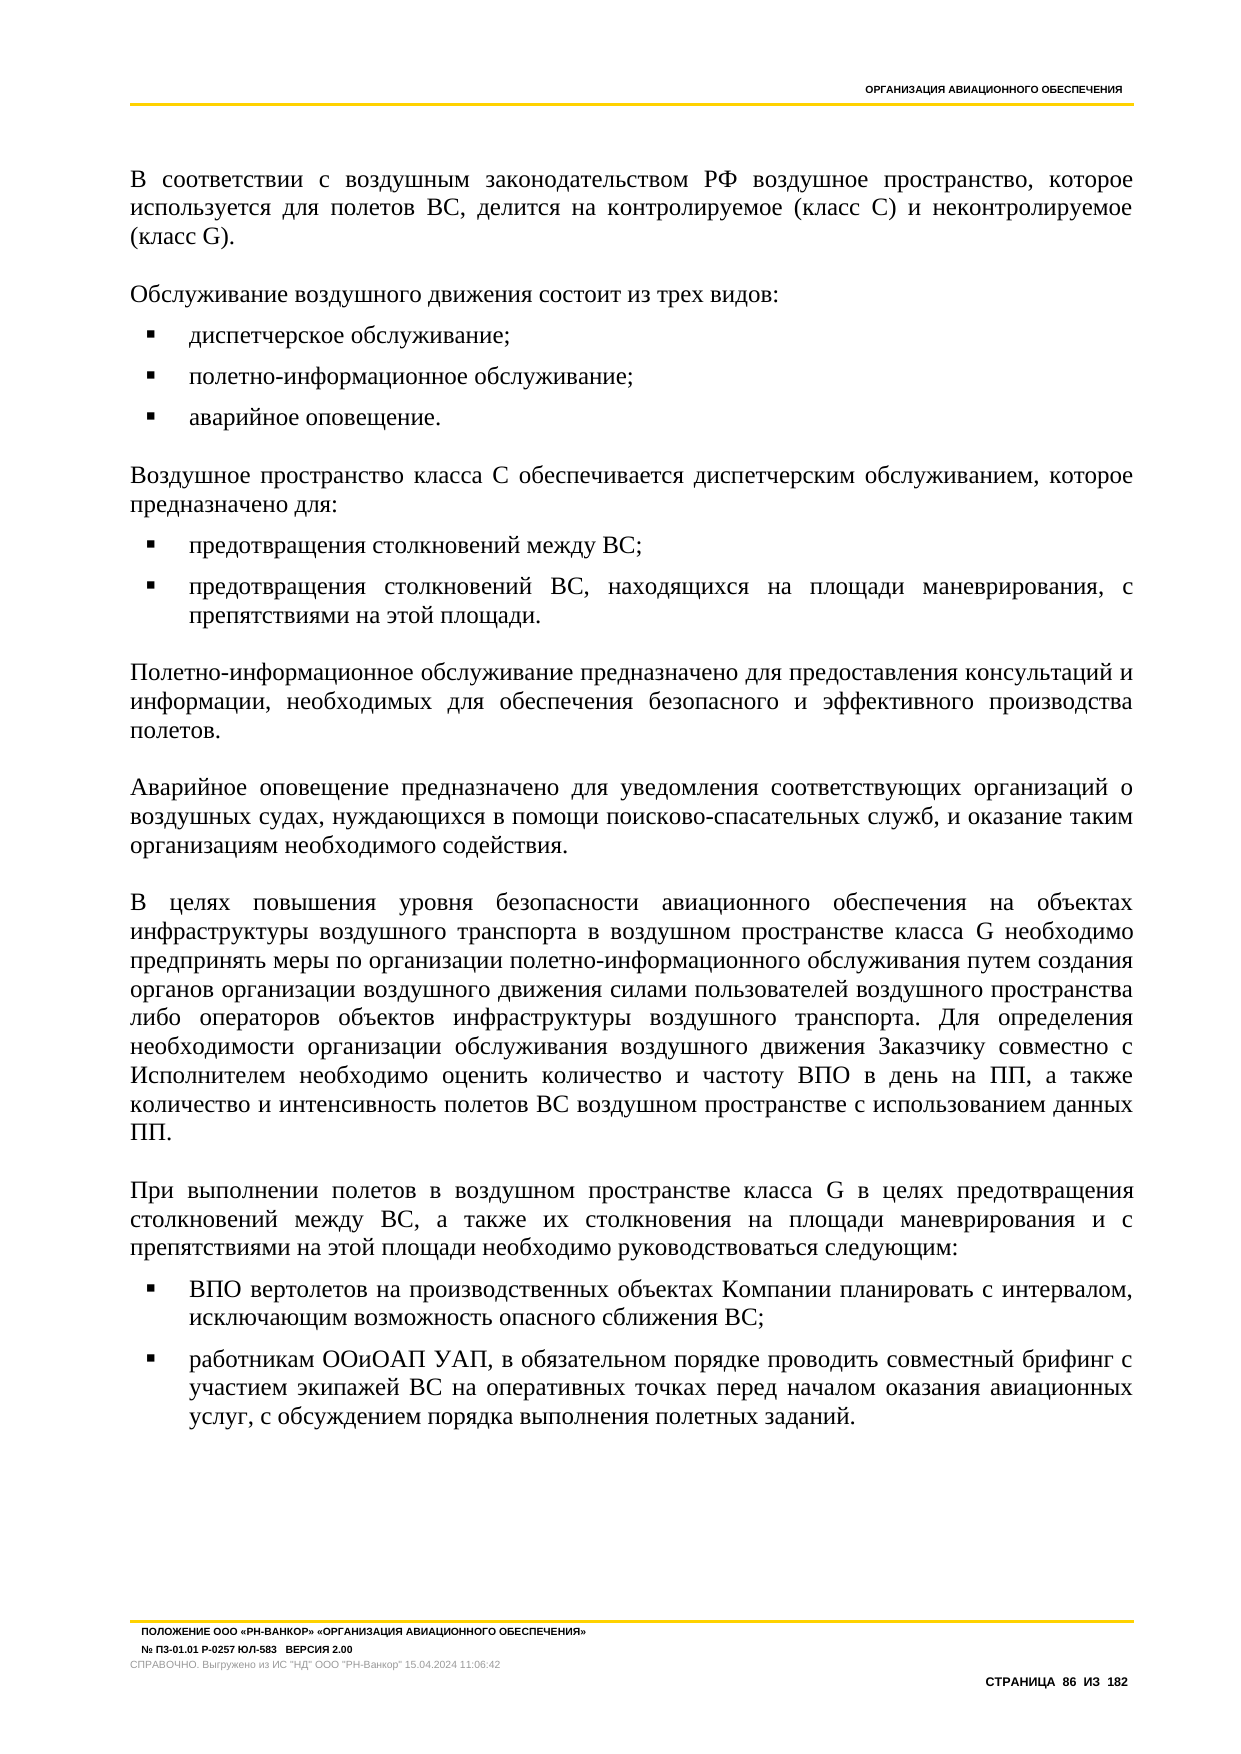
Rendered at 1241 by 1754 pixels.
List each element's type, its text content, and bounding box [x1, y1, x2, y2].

list предотвращения столкновений между ВС; [145, 530, 1134, 559]
text Полетно-информационное обслуживание предназначено для предоставления консультаций и информации, необходимых для обеспечения безопасного и эффективного производства полетов. [130, 657, 1134, 744]
list работникам ООиОАП УАП, в обязательном порядке проводить совместный брифинг с участием экипажей ВС на оперативных точках перед началом оказания авиационных услуг, с обсуждением порядка выполнения полетных заданий. [145, 1344, 1134, 1430]
text Обслуживание воздушного движения состоит из трех видов: [130, 279, 1134, 307]
list аварийное оповещение. [145, 402, 1134, 431]
list ВПО вертолетов на производственных объектах Компании планировать с интервалом, исключающим возможность опасного сближения ВС; [145, 1274, 1134, 1331]
list диспетчерское обслуживание; [145, 320, 1134, 349]
text Аварийное оповещение предназначено для уведомления соответствующих организаций о воздушных судах, нуждающихся в помощи поисково-спасательных служб, и оказание таким организациям необходимого содействия. [130, 772, 1134, 859]
text В целях повышения уровня безопасности авиационного обеспечения на объектах инфраструктуры воздушного транспорта в воздушном пространстве класса G необходимо предпринять меры по организации полетно-информационного обслуживания путем создания органов организации воздушного движения силами пользователей воздушного пространства либо операторов объектов инфраструктуры воздушного транспорта. Для определения необходимости организации обслуживания воздушного движения Заказчику совместно с Исполнителем необходимо оценить количество и частоту ВПО в день на ПП, а также количество и интенсивность полетов ВС воздушном пространстве с использованием данных ПП. [130, 887, 1134, 1146]
list предотвращения столкновений ВС, находящихся на площади маневрирования, с препятствиями на этой площади. [145, 571, 1134, 629]
list полетно-информационное обслуживание; [145, 361, 1134, 390]
text В соответствии с воздушным законодательством РФ воздушное пространство, которое используется для полетов ВС, делится на контролируемое (класс С) и неконтролируемое (класс G). [130, 164, 1134, 250]
text При выполнении полетов в воздушном пространстве класса G в целях предотвращения столкновений между ВС, а также их столкновения на площади маневрирования и с препятствиями на этой площади необходимо руководствоваться следующим: [130, 1175, 1134, 1261]
text Воздушное пространство класса С обеспечивается диспетчерским обслуживанием, которое предназначено для: [130, 460, 1134, 517]
